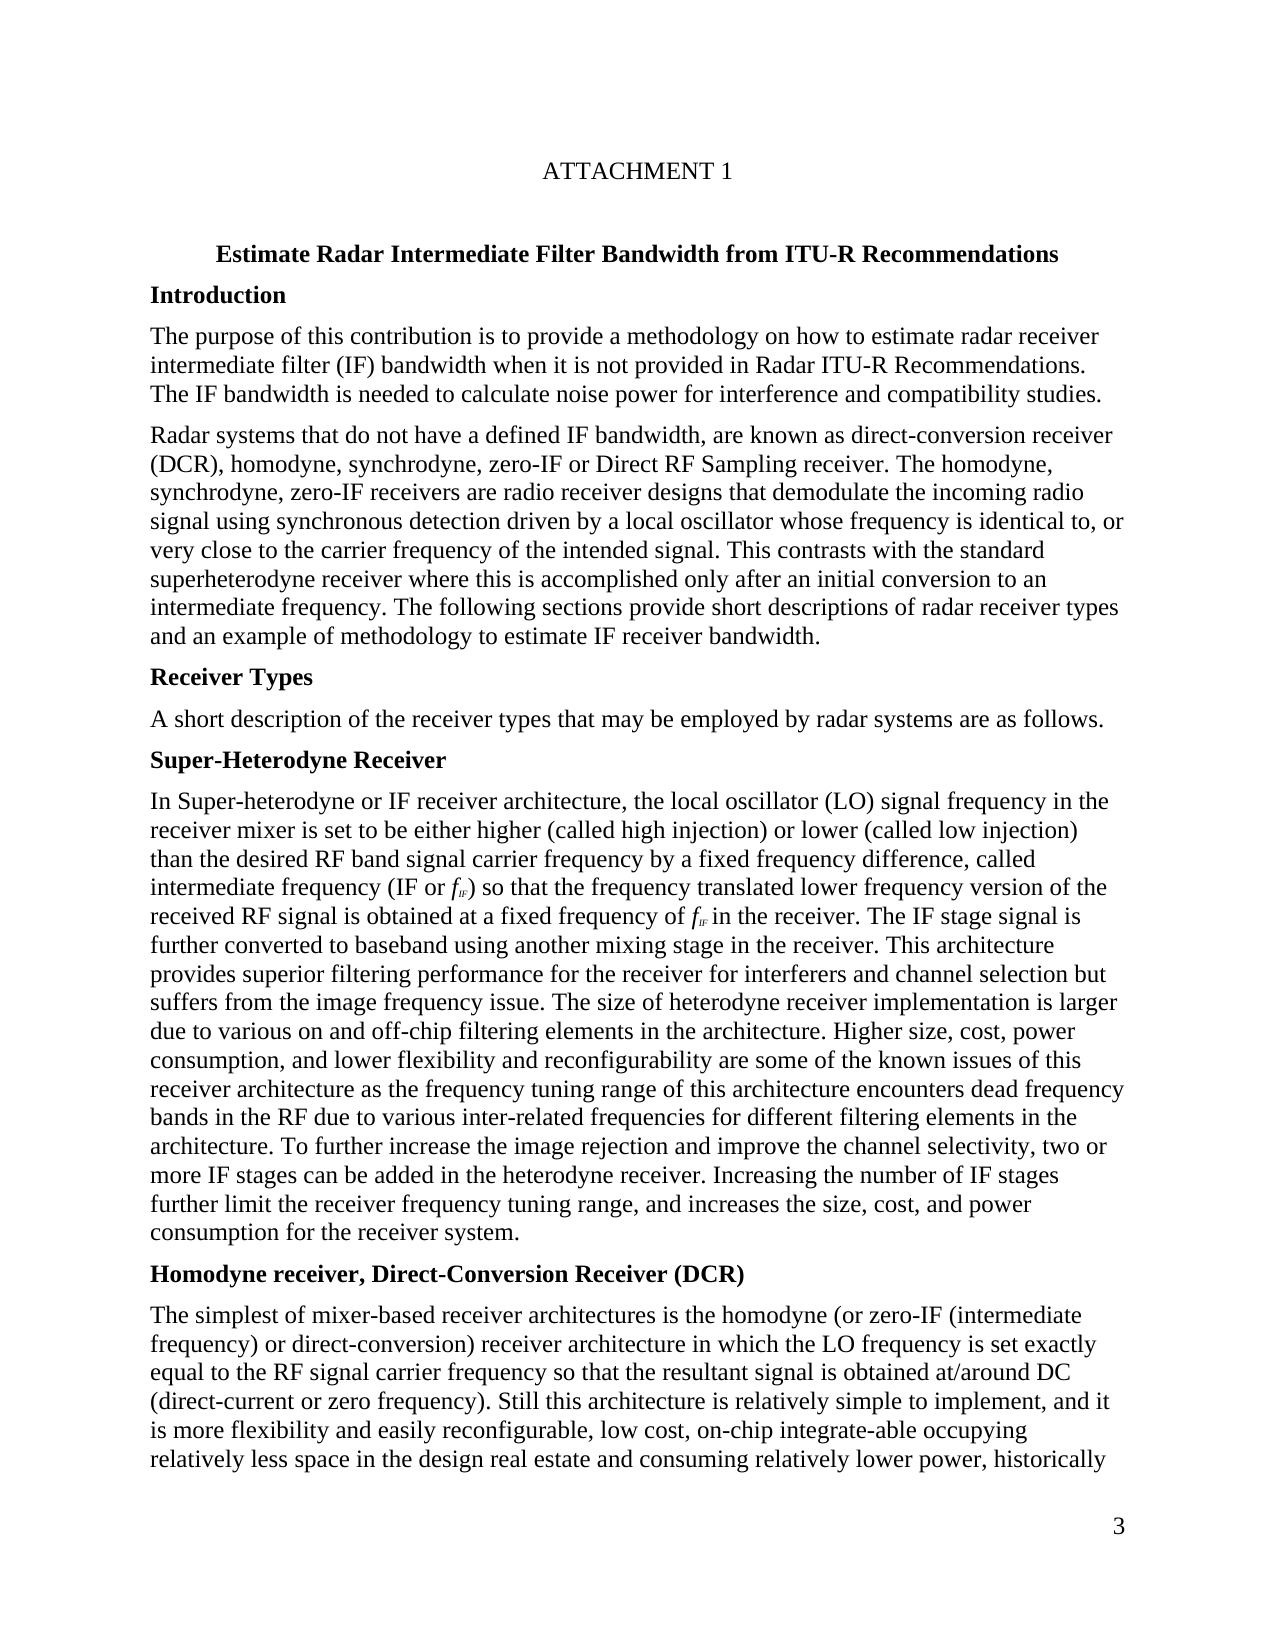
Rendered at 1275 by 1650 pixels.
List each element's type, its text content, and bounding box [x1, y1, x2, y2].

text Introduction [150, 280, 1125, 309]
text A short description of the receiver types that may be employed by radar systems are as follows. [150, 704, 1125, 732]
text Receiver Types [150, 662, 1125, 691]
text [150, 1300, 1125, 1472]
text Radar systems that do not have a defined IF bandwidth, are known as direct-conversion receiver (DCR), homodyne, synchrodyne, zero-IF or Direct RF Sampling receiver. The homodyne, synchrodyne, zero-IF receivers are radio receiver designs that demodulate the incoming radio signal using synchronous detection driven by a local oscillator whose frequency is identical to, or very close to the carrier frequency of the intended signal. This contrasts with the standard superheterodyne receiver where this is accomplished only after an initial conversion to an intermediate frequency. The following sections provide short descriptions of radar receiver types and an example of methodology to estimate IF receiver bandwidth. [150, 420, 1125, 650]
text In Super-heterodyne or IF receiver architecture, the local oscillator (LO) signal frequency in the receiver mixer is set to be either higher (called high injection) or lower (called low injection) than the desired RF band signal carrier frequency by a fixed frequency difference, called intermediate frequency (IF or fIF) so that the frequency translated lower frequency version of the received RF signal is obtained at a fixed frequency of fIF in the receiver. The IF stage signal is further converted to baseband using another mixing stage in the receiver. This architecture provides superior filtering performance for the receiver for interferers and channel selection but suffers from the image frequency issue. The size of heterodyne receiver implementation is larger due to various on and off-chip filtering elements in the architecture. Higher size, cost, power consumption, and lower flexibility and reconfigurability are some of the known issues of this receiver architecture as the frequency tuning range of this architecture encounters dead frequency bands in the RF due to various inter-related frequencies for different filtering elements in the architecture. To further increase the image rejection and improve the channel selectivity, two or more IF stages can be added in the heterodyne receiver. Increasing the number of IF stages further limit the receiver frequency tuning range, and increases the size, cost, and power consumption for the receiver system. [150, 786, 1125, 1246]
text ATTACHMENT 1 [150, 156, 1125, 185]
text Super-Heterodyne Receiver [150, 745, 1125, 774]
text Homodyne receiver, Direct-Conversion Receiver (DCR) [150, 1259, 1125, 1287]
text Estimate Radar Intermediate Filter Bandwidth from ITU-R Recommendations [150, 239, 1125, 267]
text The purpose of this contribution is to provide a methodology on how to estimate radar receiver intermediate filter (IF) bandwidth when it is not provided in Radar ITU-R Recommendations. The IF bandwidth is needed to calculate noise power for interference and compatibility studies. [150, 321, 1125, 407]
